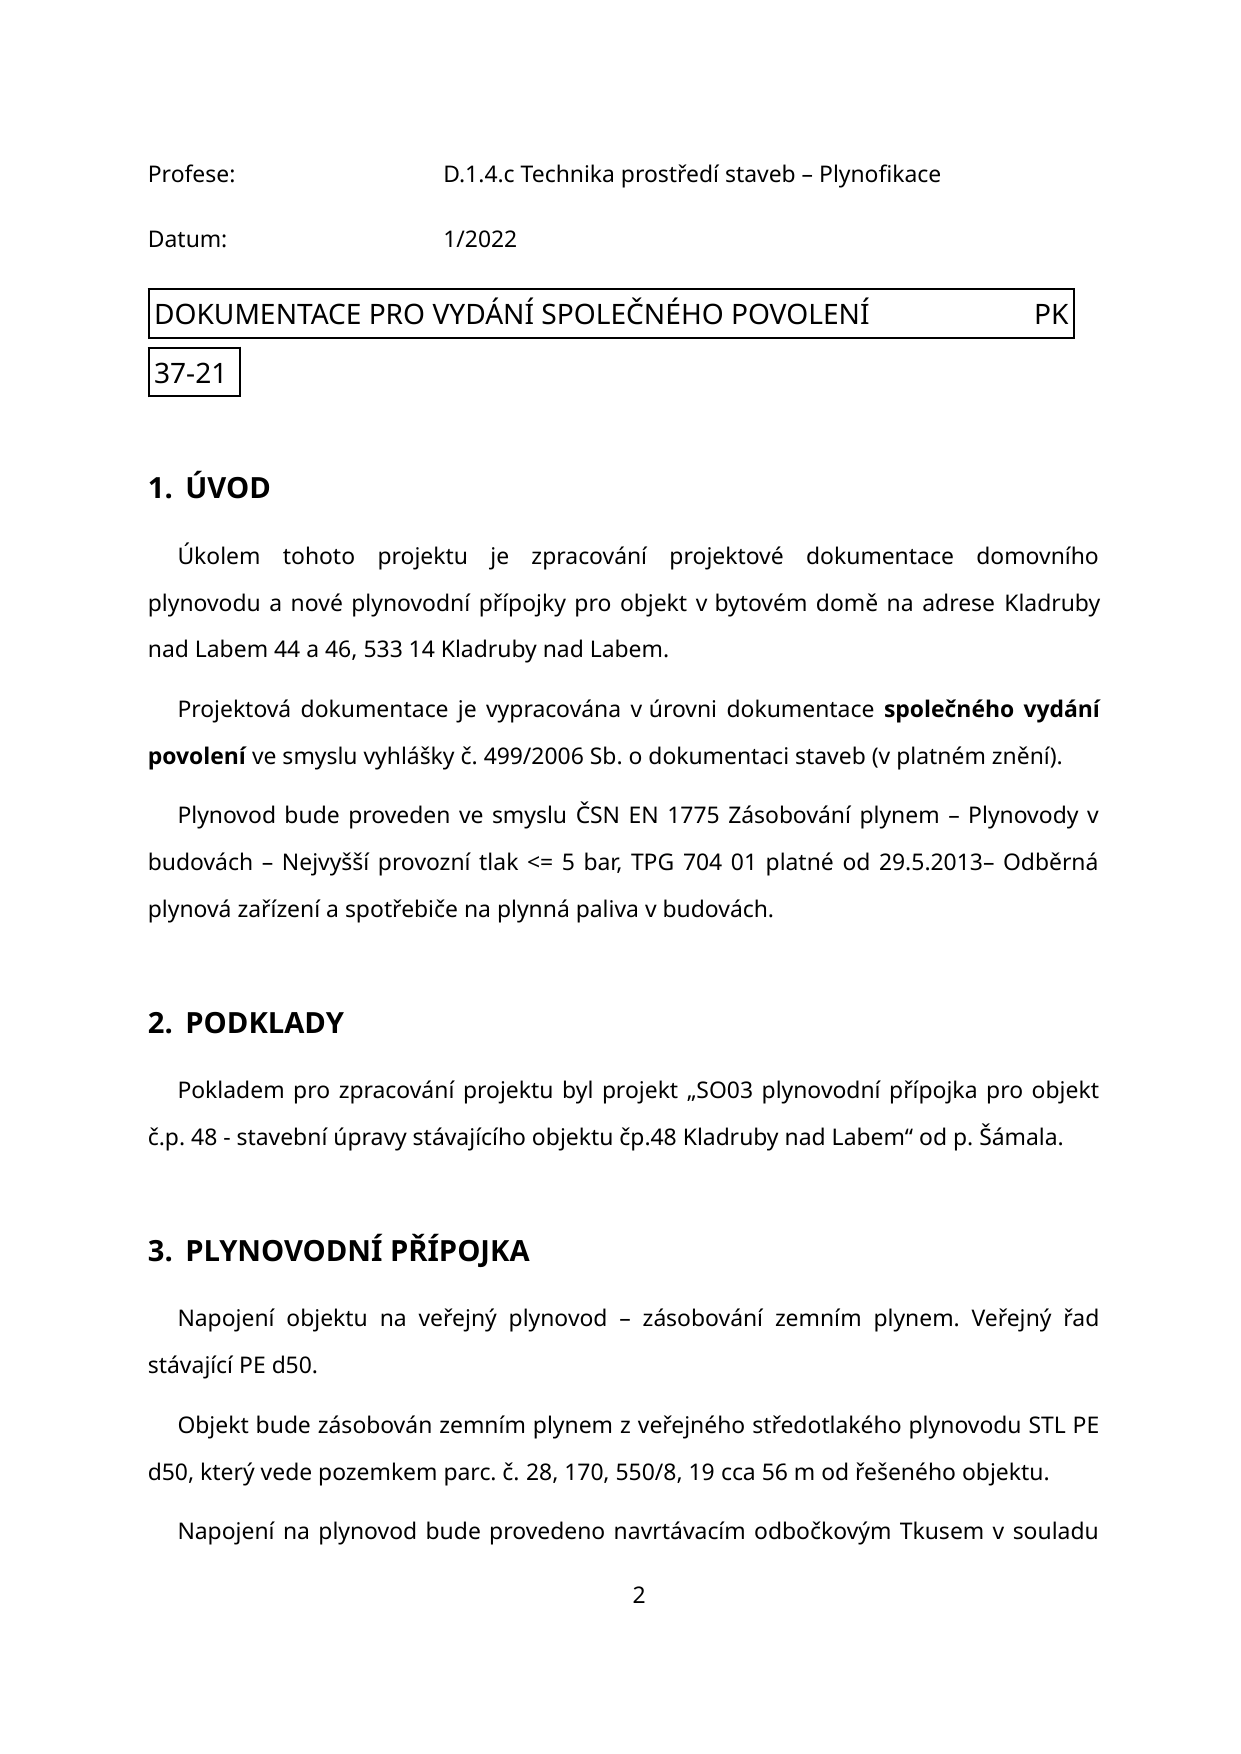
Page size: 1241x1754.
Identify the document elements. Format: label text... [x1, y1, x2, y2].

text Profese: D.1.4.c Technika prostředí staveb – Plynofikace [148, 158, 1100, 189]
subtitle PODKLADY [148, 1002, 1100, 1042]
text Projektová dokumentace je vypracována v úrovni dokumentace společného vydání povolení ve smyslu vyhlášky č. 499/2006 Sb. o dokumentaci staveb (v platném znění). [148, 693, 1100, 771]
text DOKUMENTACE PRO VYDÁNÍ SPOLEČNÉHO POVOLENÍ PK 37-21 [148, 288, 1100, 397]
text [148, 1515, 1100, 1546]
text Napojení objektu na veřejný plynovod – zásobování zemním plynem. Veřejný řad stávající PE d50. [148, 1302, 1100, 1380]
subtitle PLYNOVODNÍ PŘÍPOJKA [148, 1230, 1100, 1270]
text Objekt bude zásobován zemním plynem z veřejného středotlakého plynovodu STL PE d50, který vede pozemkem parc. č. 28, 170, 550/8, 19 cca 56 m od řešeného objektu. [148, 1408, 1100, 1487]
text Datum: 1/2022 [148, 223, 1100, 254]
text Plynovod bude proveden ve smyslu ČSN EN 1775 Zásobování plynem – Plynovody v budovách – Nejvyšší provozní tlak <= 5 bar, TPG 704 01 platné od 29.5.2013– Odběrná plynová zařízení a spotřebiče na plynná paliva v budovách. [148, 799, 1100, 924]
text Úkolem tohoto projektu je zpracování projektové dokumentace domovního plynovodu a nové plynovodní přípojky pro objekt v bytovém domě na adrese Kladruby nad Labem 44 a 46, 533 14 Kladruby nad Labem. [148, 539, 1100, 664]
text Pokladem pro zpracování projektu byl projekt „SO03 plynovodní přípojka pro objekt č.p. 48 - stavební úpravy stávajícího objektu čp.48 Kladruby nad Labem“ od p. Šámala. [148, 1074, 1100, 1152]
subtitle ÚVOD [148, 468, 1100, 507]
